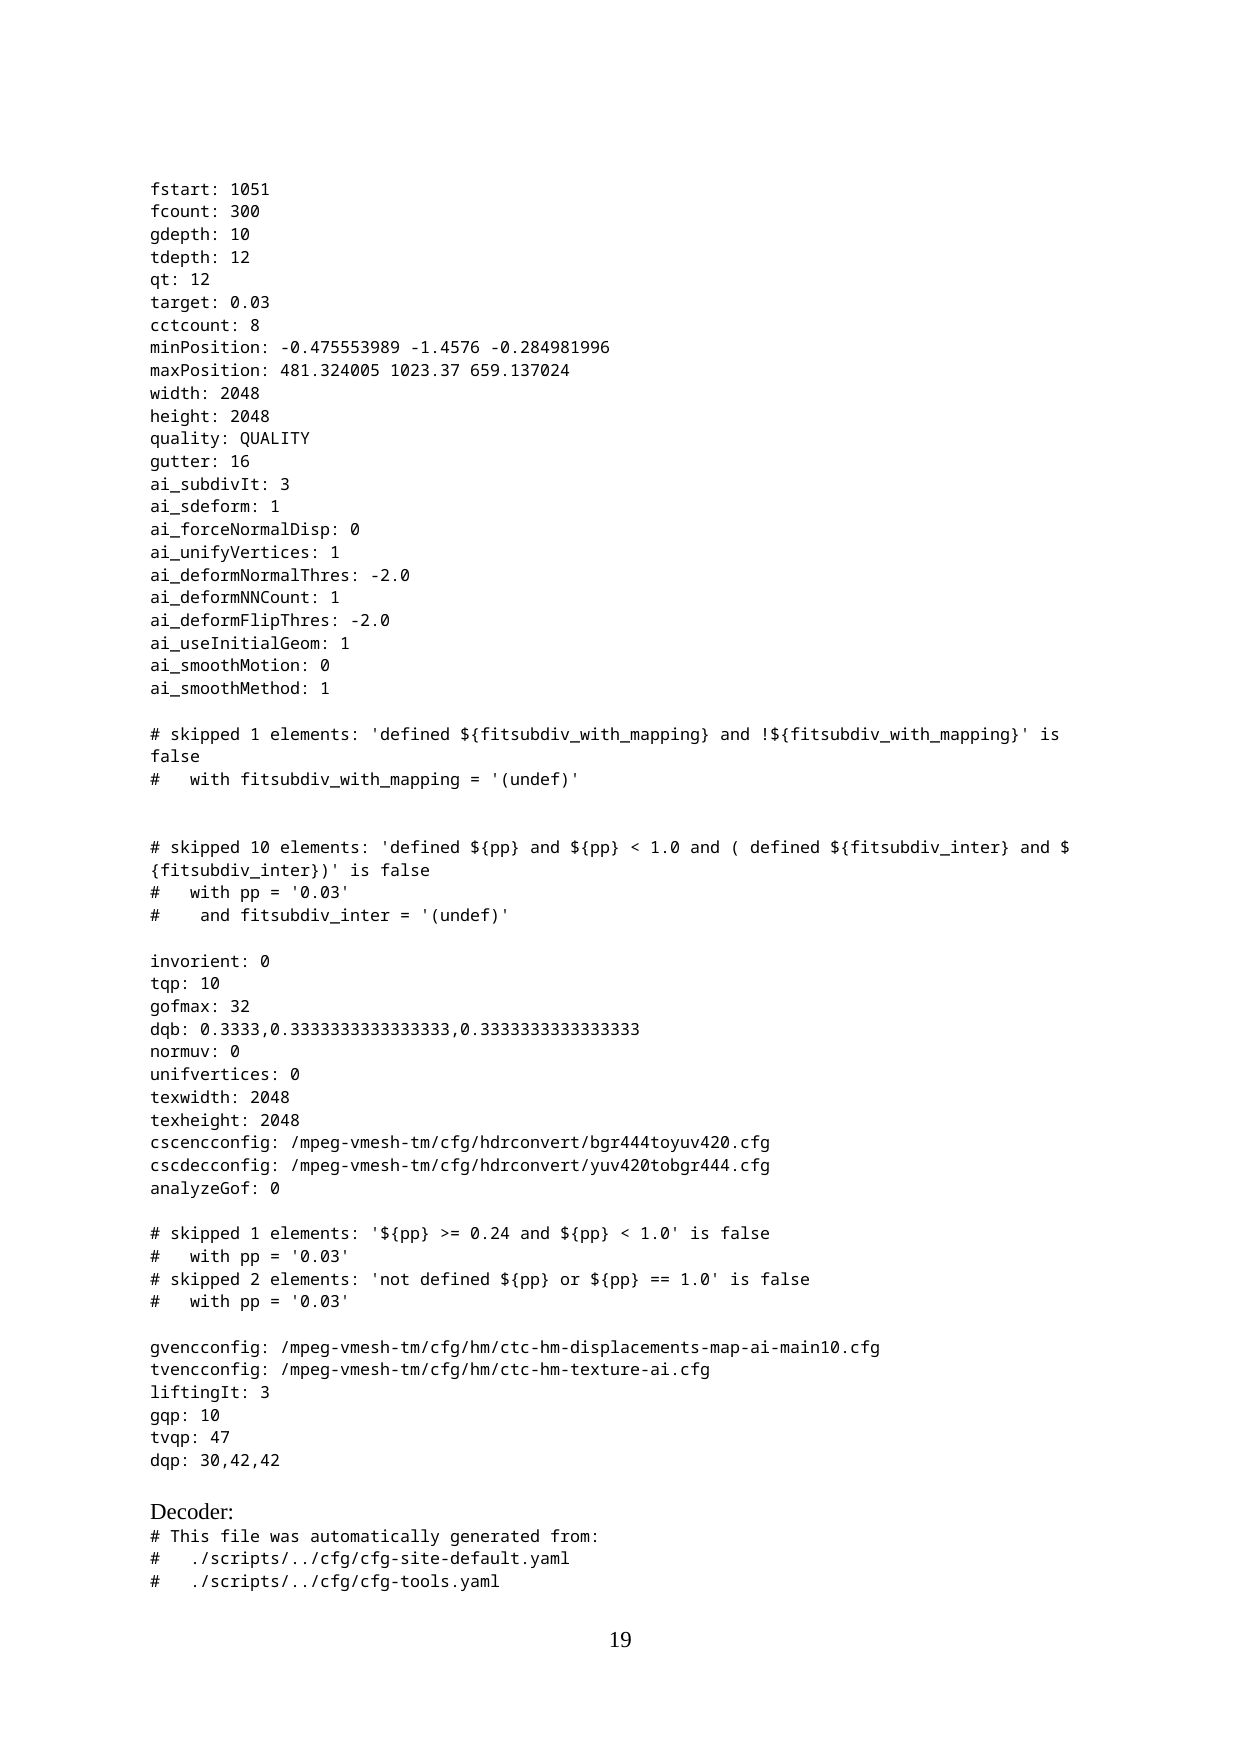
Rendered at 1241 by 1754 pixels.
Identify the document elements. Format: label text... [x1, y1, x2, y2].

text cscencconfig: /mpeg-vmesh-tm/cfg/hdrconvert/bgr444toyuv420.cfg [150, 1131, 1090, 1154]
text tvencconfig: /mpeg-vmesh-tm/cfg/hm/ctc-hm-texture-ai.cfg [150, 1358, 1090, 1381]
text # This file was automatically generated from: [150, 1524, 1090, 1547]
text # skipped 2 elements: 'not defined ${pp} or ${pp} == 1.0' is false [150, 1267, 1090, 1290]
text # with pp = '0.03' [150, 881, 1090, 904]
text cscdecconfig: /mpeg-vmesh-tm/cfg/hdrconvert/yuv420tobgr444.cfg [150, 1154, 1090, 1176]
text # and fitsubdiv_inter = '(undef)' [150, 904, 1090, 927]
text normuv: 0 [150, 1040, 1090, 1063]
text gvencconfig: /mpeg-vmesh-tm/cfg/hm/ctc-hm-displacements-map-ai-main10.cfg [150, 1335, 1090, 1358]
text texwidth: 2048 [150, 1086, 1090, 1108]
text ai_unifyVertices: 1 [150, 541, 1090, 563]
text ai_forceNormalDisp: 0 [150, 518, 1090, 541]
text target: 0.03 [150, 291, 1090, 313]
text invorient: 0 [150, 949, 1090, 972]
text tdepth: 12 [150, 245, 1090, 268]
text gdepth: 10 [150, 223, 1090, 245]
text fstart: 1051 [150, 177, 1090, 200]
text quality: QUALITY [150, 427, 1090, 450]
text ai_smoothMotion: 0 [150, 654, 1090, 677]
text ai_subdivIt: 3 [150, 472, 1090, 495]
text gutter: 16 [150, 450, 1090, 472]
text dqb: 0.3333,0.3333333333333333,0.3333333333333333 [150, 1017, 1090, 1040]
text ai_smoothMethod: 1 [150, 677, 1090, 699]
text tqp: 10 [150, 972, 1090, 995]
text texheight: 2048 [150, 1108, 1090, 1131]
text cctcount: 8 [150, 313, 1090, 336]
text gofmax: 32 [150, 995, 1090, 1017]
text dqp: 30,42,42 [150, 1449, 1090, 1472]
text gqp: 10 [150, 1403, 1090, 1426]
text ai_deformNNCount: 1 [150, 586, 1090, 609]
text analyzeGof: 0 [150, 1176, 1090, 1199]
text ai_deformFlipThres: -2.0 [150, 609, 1090, 631]
text ai_useInitialGeom: 1 [150, 631, 1090, 654]
text liftingIt: 3 [150, 1381, 1090, 1403]
text unifvertices: 0 [150, 1063, 1090, 1086]
text # ./scripts/../cfg/cfg-tools.yaml [150, 1570, 1090, 1592]
text # skipped 1 elements: 'defined ${fitsubdiv_with_mapping} and !${fitsubdiv_with_mapping}' is false [150, 722, 1090, 768]
text Decoder: [150, 1498, 1090, 1524]
text # with pp = '0.03' [150, 1244, 1090, 1267]
text height: 2048 [150, 404, 1090, 427]
text fcount: 300 [150, 200, 1090, 223]
text # ./scripts/../cfg/cfg-site-default.yaml [150, 1547, 1090, 1570]
text maxPosition: 481.324005 1023.37 659.137024 [150, 359, 1090, 382]
text qt: 12 [150, 268, 1090, 291]
text # skipped 10 elements: 'defined ${pp} and ${pp} < 1.0 and ( defined ${fitsubdiv_inter} and ${fitsubdiv_inter})' is false [150, 836, 1090, 881]
text ai_sdeform: 1 [150, 495, 1090, 518]
text minPosition: -0.475553989 -1.4576 -0.284981996 [150, 336, 1090, 359]
text tvqp: 47 [150, 1426, 1090, 1449]
text # skipped 1 elements: '${pp} >= 0.24 and ${pp} < 1.0' is false [150, 1222, 1090, 1244]
text ai_deformNormalThres: -2.0 [150, 563, 1090, 586]
text # with fitsubdiv_with_mapping = '(undef)' [150, 768, 1090, 790]
text # with pp = '0.03' [150, 1290, 1090, 1313]
text width: 2048 [150, 382, 1090, 404]
